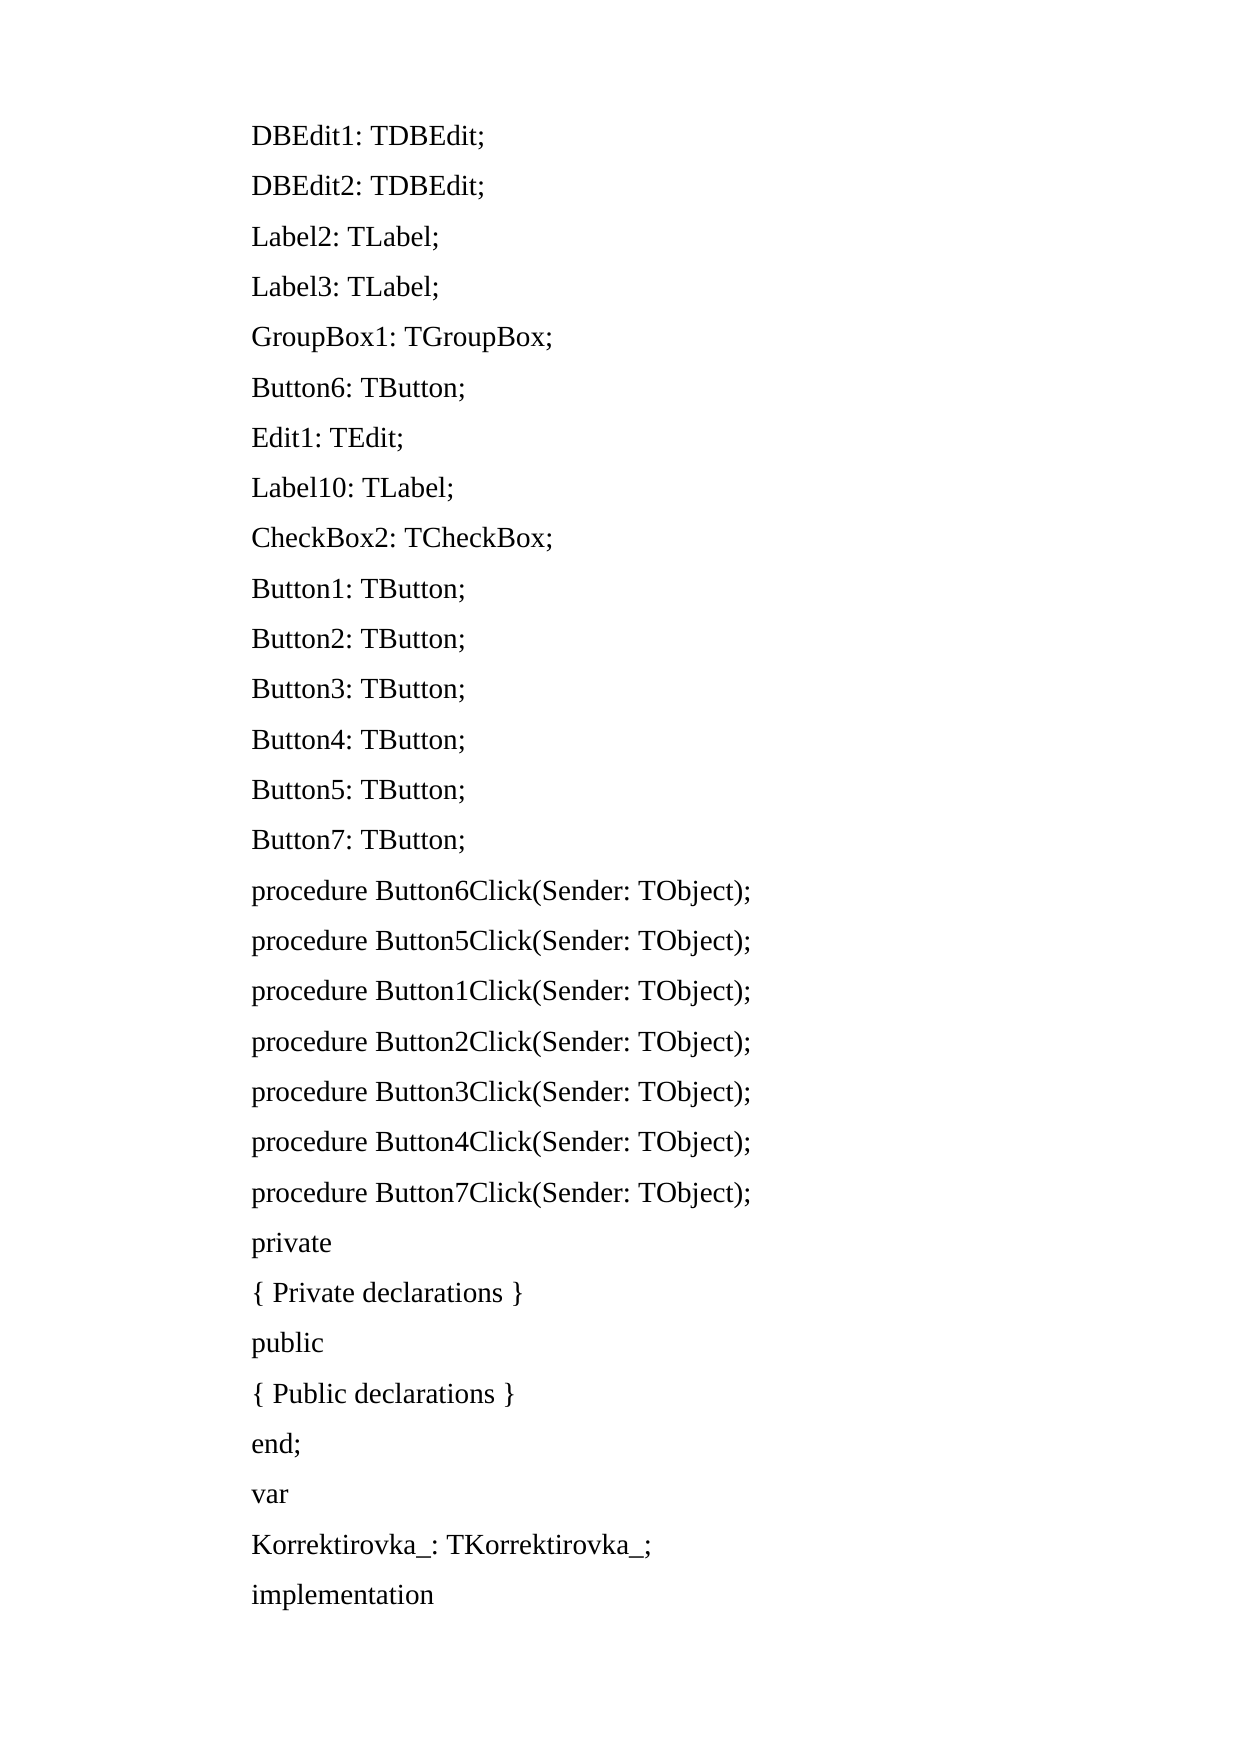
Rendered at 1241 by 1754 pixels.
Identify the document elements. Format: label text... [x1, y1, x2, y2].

text procedure Button5Click(Sender: TObject); [177, 923, 1152, 957]
text Button4: TButton; [177, 722, 1152, 755]
text end; [177, 1426, 1152, 1460]
text Button2: TButton; [177, 621, 1152, 655]
text Label2: TLabel; [177, 219, 1152, 252]
text procedure Button2Click(Sender: TObject); [177, 1024, 1152, 1057]
text Button3: TButton; [177, 672, 1152, 705]
text Label3: TLabel; [177, 269, 1152, 303]
text procedure Button1Click(Sender: TObject); [177, 973, 1152, 1007]
text DBEdit1: TDBEdit; [177, 118, 1152, 152]
text Button6: TButton; [177, 370, 1152, 403]
text Button5: TButton; [177, 772, 1152, 806]
text Button1: TButton; [177, 571, 1152, 604]
text Korrektirovka_: TKorrektirovka_; [177, 1527, 1152, 1560]
text GroupBox1: TGroupBox; [177, 319, 1152, 353]
text var [177, 1477, 1152, 1510]
text { Public declarations } [177, 1376, 1152, 1409]
text Label10: TLabel; [177, 470, 1152, 504]
text Button7: TButton; [177, 822, 1152, 856]
text implementation [177, 1577, 1152, 1611]
text { Private declarations } [177, 1275, 1152, 1309]
text procedure Button7Click(Sender: TObject); [177, 1175, 1152, 1208]
text Edit1: TEdit; [177, 420, 1152, 453]
text procedure Button6Click(Sender: TObject); [177, 873, 1152, 906]
text CheckBox2: TCheckBox; [177, 521, 1152, 554]
text public [177, 1326, 1152, 1359]
text private [177, 1225, 1152, 1258]
text procedure Button3Click(Sender: TObject); [177, 1074, 1152, 1108]
text procedure Button4Click(Sender: TObject); [177, 1124, 1152, 1158]
text DBEdit2: TDBEdit; [177, 168, 1152, 202]
